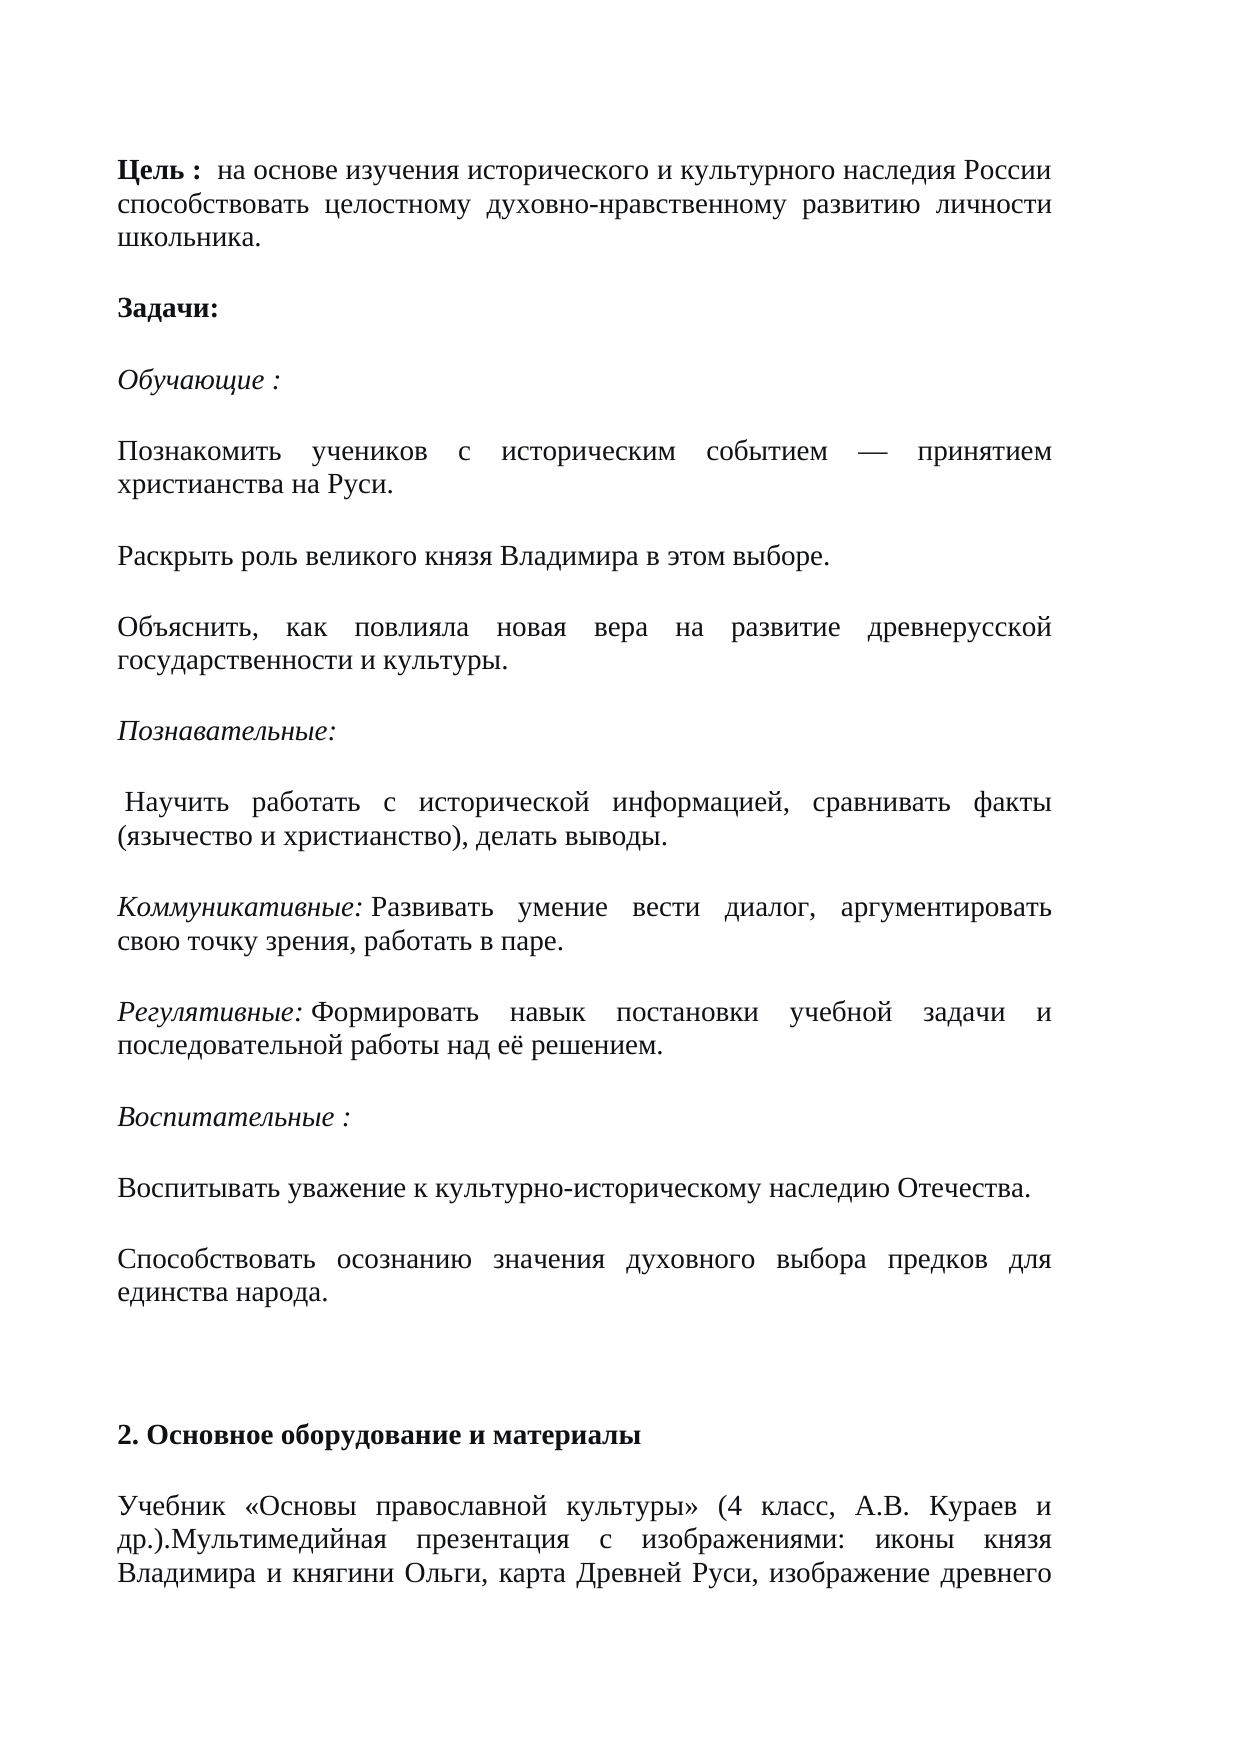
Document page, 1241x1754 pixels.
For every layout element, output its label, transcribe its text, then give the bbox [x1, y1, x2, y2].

text Коммуникативные: Развивать умение вести диалог, аргументировать свою точку зрения, работать в паре. [117, 889, 1053, 956]
text Воспитательные : [117, 1099, 1053, 1132]
text Раскрыть роль великого князя Владимира в этом выборе. [117, 538, 1053, 571]
text Воспитывать уважение к культурно-историческому наследию Отечества. [117, 1170, 1053, 1203]
text Познакомить учеников с историческим событием — принятием христианства на Руси. [117, 433, 1053, 500]
text Обучающие : [117, 362, 1053, 395]
text Познавательные: [117, 713, 1053, 747]
subtitle 2. Основное оборудование и материалы [117, 1417, 1053, 1450]
text Задачи: [117, 291, 1053, 324]
text Регулятивные: Формировать навык постановки учебной задачи и последовательной работы над её решением. [117, 994, 1053, 1061]
text Способствовать осознанию значения духовного выбора предков для единства народа. [117, 1241, 1053, 1308]
text Цель : на основе изучения исторического и культурного наследия России способствовать целостному духовно-нравственному развитию личности школьника. [117, 152, 1053, 253]
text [117, 1488, 1053, 1588]
text Научить работать с исторической информацией, сравнивать факты (язычество и христианство), делать выводы. [117, 784, 1053, 852]
text Объяснить, как повлияла новая вера на развитие древнерусской государственности и культуры. [117, 609, 1053, 676]
